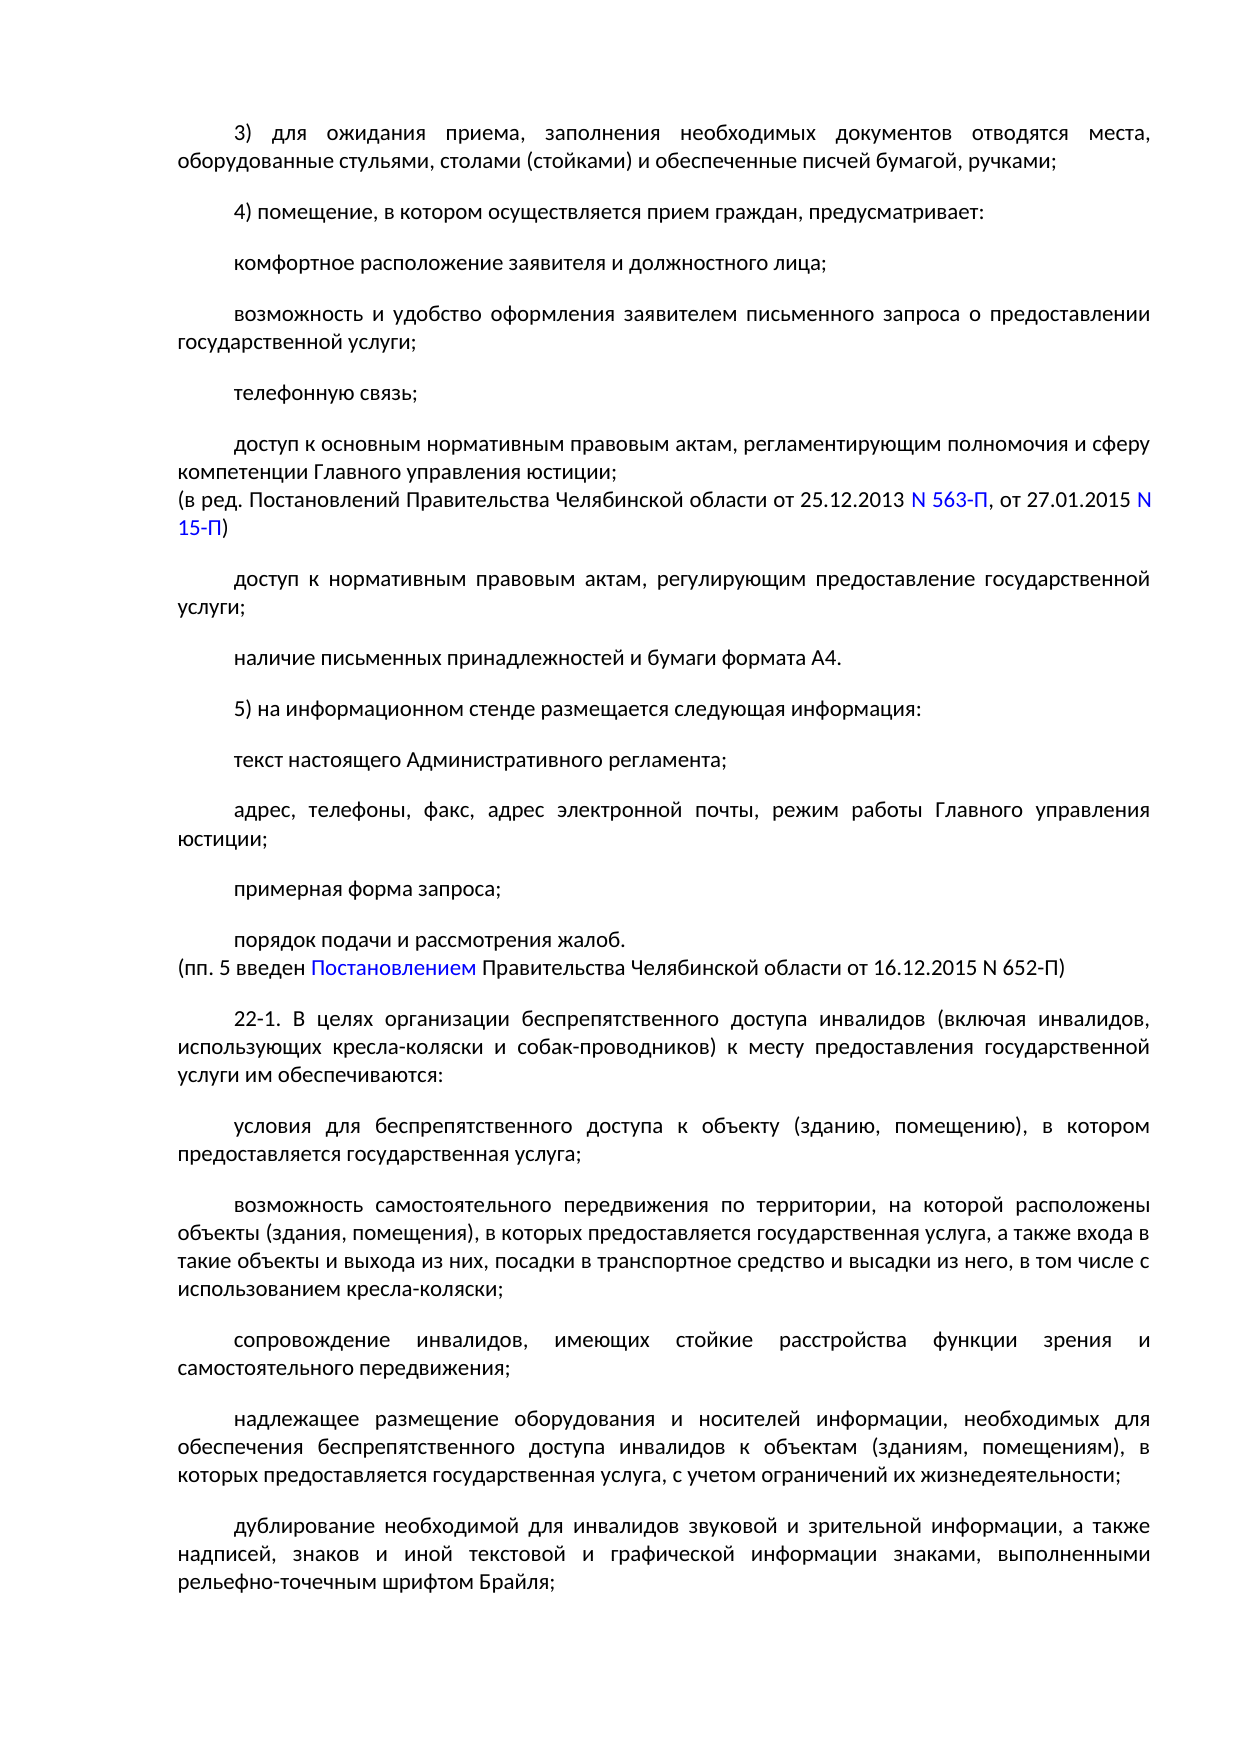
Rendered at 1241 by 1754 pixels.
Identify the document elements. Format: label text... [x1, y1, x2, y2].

text наличие письменных принадлежностей и бумаги формата А4. [177, 643, 1152, 671]
text комфортное расположение заявителя и должностного лица; [177, 248, 1152, 276]
text адрес, телефоны, факс, адрес электронной почты, режим работы Главного управления юстиции; [177, 796, 1152, 852]
text текст настоящего Административного регламента; [177, 745, 1152, 773]
text 5) на информационном стенде размещается следующая информация: [177, 694, 1152, 722]
text доступ к нормативным правовым актам, регулирующим предоставление государственной услуги; [177, 564, 1152, 620]
text телефонную связь; [177, 378, 1152, 406]
text (пп. 5 введен Постановлением Правительства Челябинской области от 16.12.2015 N 652-П) [177, 953, 1152, 982]
text 4) помещение, в котором осуществляется прием граждан, предусматривает: [177, 197, 1152, 225]
text порядок подачи и рассмотрения жалоб. [177, 926, 1152, 953]
text примерная форма запроса; [177, 874, 1152, 903]
text 3) для ожидания приема, заполнения необходимых документов отводятся места, оборудованные стульями, столами (стойками) и обеспеченные писчей бумагой, ручками; [177, 118, 1152, 174]
text 22-1. В целях организации беспрепятственного доступа инвалидов (включая инвалидов, использующих кресла-коляски и собак-проводников) к месту предоставления государственной услуги им обеспечиваются: [177, 1004, 1152, 1088]
text условия для беспрепятственного доступа к объекту (зданию, помещению), в котором предоставляется государственная услуга; [177, 1111, 1152, 1167]
text дублирование необходимой для инвалидов звуковой и зрительной информации, а также надписей, знаков и иной текстовой и графической информации знаками, выполненными рельефно-точечным шрифтом Брайля; [177, 1511, 1152, 1595]
text надлежащее размещение оборудования и носителей информации, необходимых для обеспечения беспрепятственного доступа инвалидов к объектам (зданиям, помещениям), в которых предоставляется государственная услуга, с учетом ограничений их жизнедеятельности; [177, 1404, 1152, 1488]
text (в ред. Постановлений Правительства Челябинской области от 25.12.2013 N 563-П, от 27.01.2015 N 15-П) [177, 485, 1152, 541]
text возможность самостоятельного передвижения по территории, на которой расположены объекты (здания, помещения), в которых предоставляется государственная услуга, а также входа в такие объекты и выхода из них, посадки в транспортное средство и высадки из него, в том числе с использованием кресла-коляски; [177, 1190, 1152, 1302]
text возможность и удобство оформления заявителем письменного запроса о предоставлении государственной услуги; [177, 299, 1152, 355]
text сопровождение инвалидов, имеющих стойкие расстройства функции зрения и самостоятельного передвижения; [177, 1325, 1152, 1381]
text доступ к основным нормативным правовым актам, регламентирующим полномочия и сферу компетенции Главного управления юстиции; [177, 429, 1152, 485]
